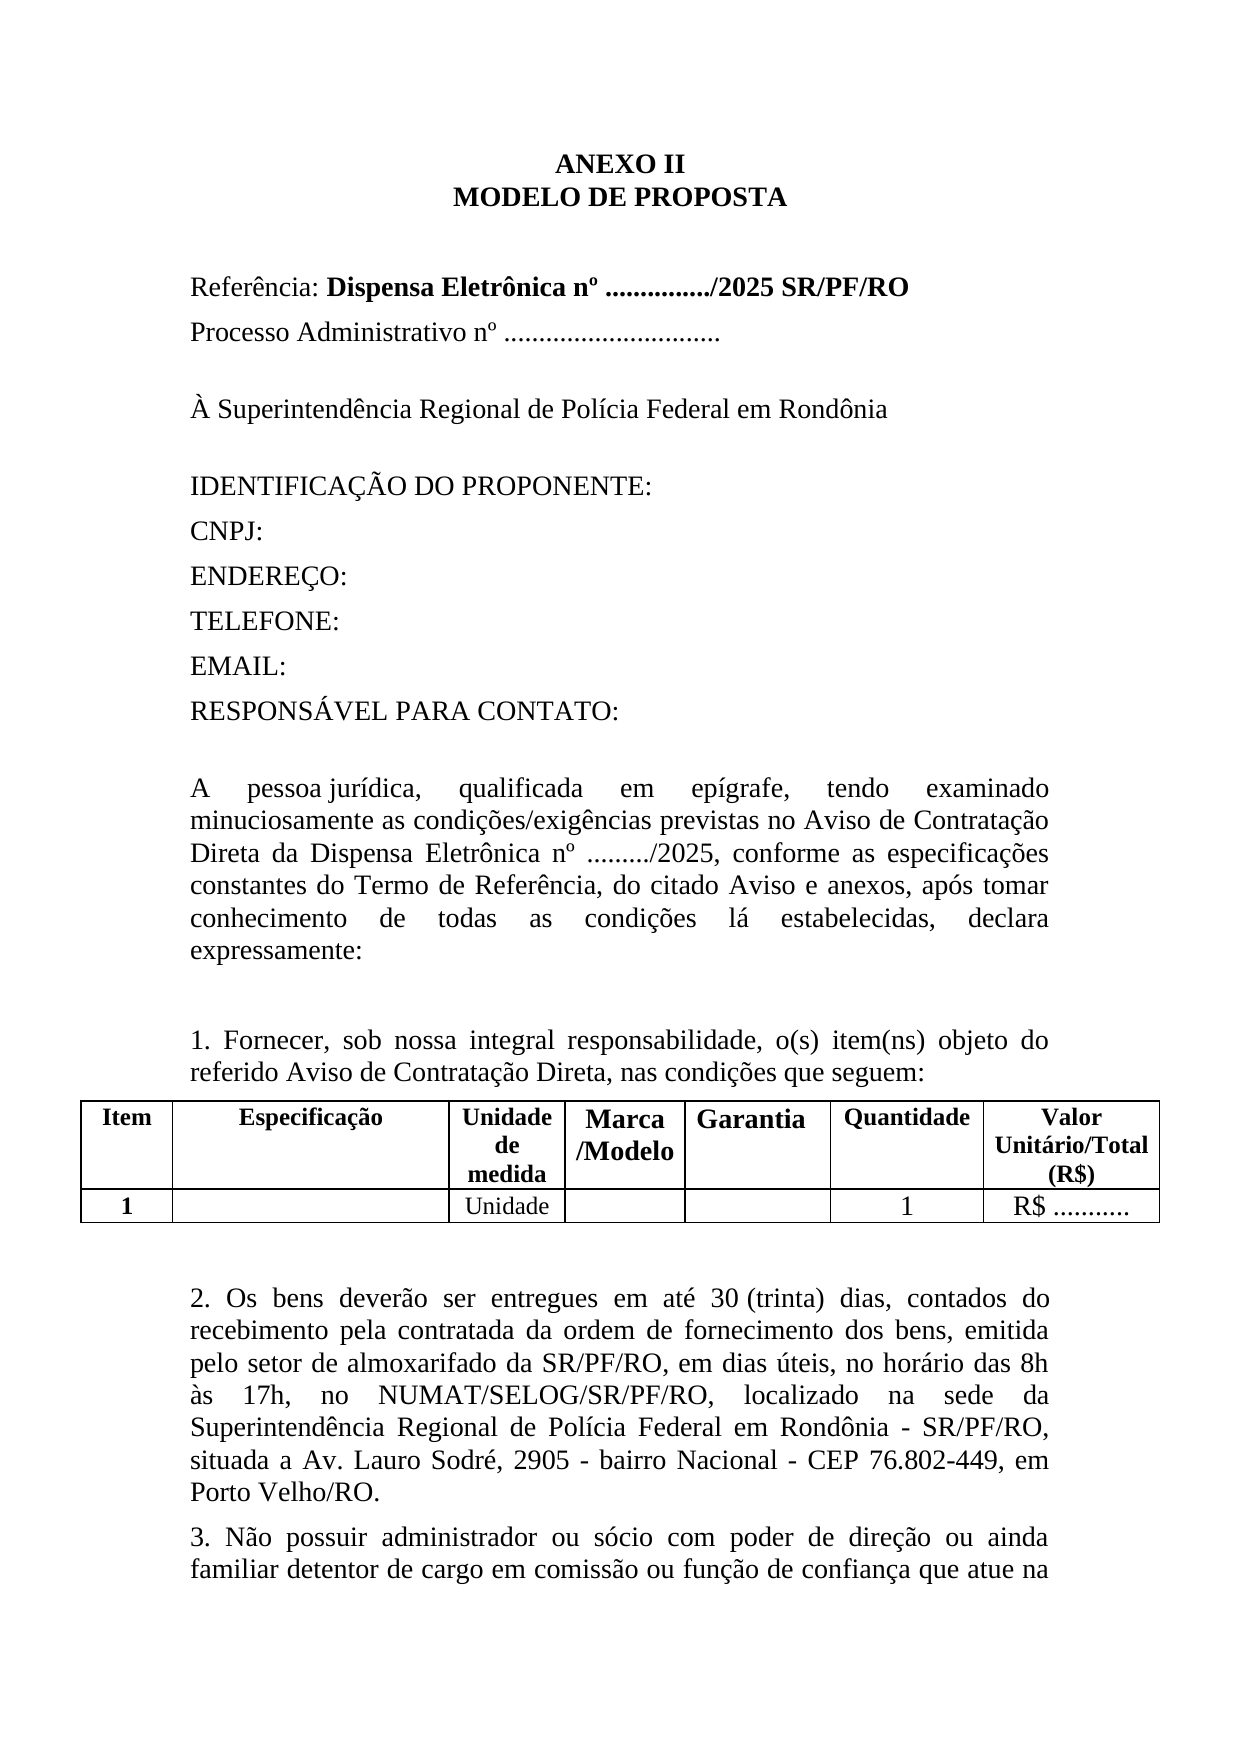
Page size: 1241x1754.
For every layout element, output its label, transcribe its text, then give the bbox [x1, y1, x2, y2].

table_header Especificação [173, 1102, 448, 1188]
table_header Valor Unitário/Total (R$) [984, 1102, 1159, 1188]
table_header Item [82, 1102, 172, 1188]
table_cell 1 [831, 1190, 983, 1222]
text MODELO DE PROPOSTA [177, 180, 1063, 212]
table_cell R$ ........... [984, 1190, 1159, 1222]
text ANEXO II [177, 148, 1063, 180]
table_cell 1 [82, 1190, 172, 1222]
text Referência: Dispensa Eletrônica nº .............../2025 SR/PF/RO [190, 270, 1051, 302]
text ENDEREÇO: [190, 559, 1051, 591]
text Processo Administrativo nº ............................... [190, 315, 1051, 347]
table_header Marca /Modelo [566, 1102, 684, 1188]
table_header Garantia [686, 1102, 830, 1188]
text À Superintendência Regional de Polícia Federal em Rondônia [190, 359, 1051, 424]
table_header Unidade de medida [450, 1102, 564, 1188]
table_cell [173, 1190, 448, 1222]
text EMAIL: [190, 649, 1051, 681]
table_cell Unidade [450, 1190, 564, 1222]
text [190, 1520, 1051, 1585]
text A pessoa jurídica, qualificada em epígrafe, tendo examinado minuciosamente as condições/exigências previstas no Aviso de Contratação Direta da Dispensa Eletrônica nº ........./2025, conforme as especificações constantes do Termo de Referência, do citado Aviso e anexos, após tomar conhecimento de todas as condições lá estabelecidas, declara expressamente: [190, 739, 1051, 965]
table_cell [686, 1190, 830, 1222]
table_header Quantidade [831, 1102, 983, 1188]
text IDENTIFICAÇÃO DO PROPONENTE: [190, 437, 1051, 502]
text 1. Fornecer, sob nossa integral responsabilidade, o(s) item(ns) objeto do referido Aviso de Contratação Direta, nas condições que seguem: [190, 1023, 1051, 1088]
table_cell [566, 1190, 684, 1222]
text CNPJ: [190, 514, 1051, 547]
text RESPONSÁVEL PARA CONTATO: [190, 694, 1051, 726]
text TELEFONE: [190, 604, 1051, 636]
text 2. Os bens deverão ser entregues em até 30 (trinta) dias, contados do recebimento pela contratada da ordem de fornecimento dos bens, emitida pelo setor de almoxarifado da SR/PF/RO, em dias úteis, no horário das 8h às 17h, no NUMAT/SELOG/SR/PF/RO, localizado na sede da Superintendência Regional de Polícia Federal em Rondônia - SR/PF/RO, situada a Av. Lauro Sodré, 2905 - bairro Nacional - CEP 76.802-449, em Porto Velho/RO. [190, 1281, 1051, 1508]
